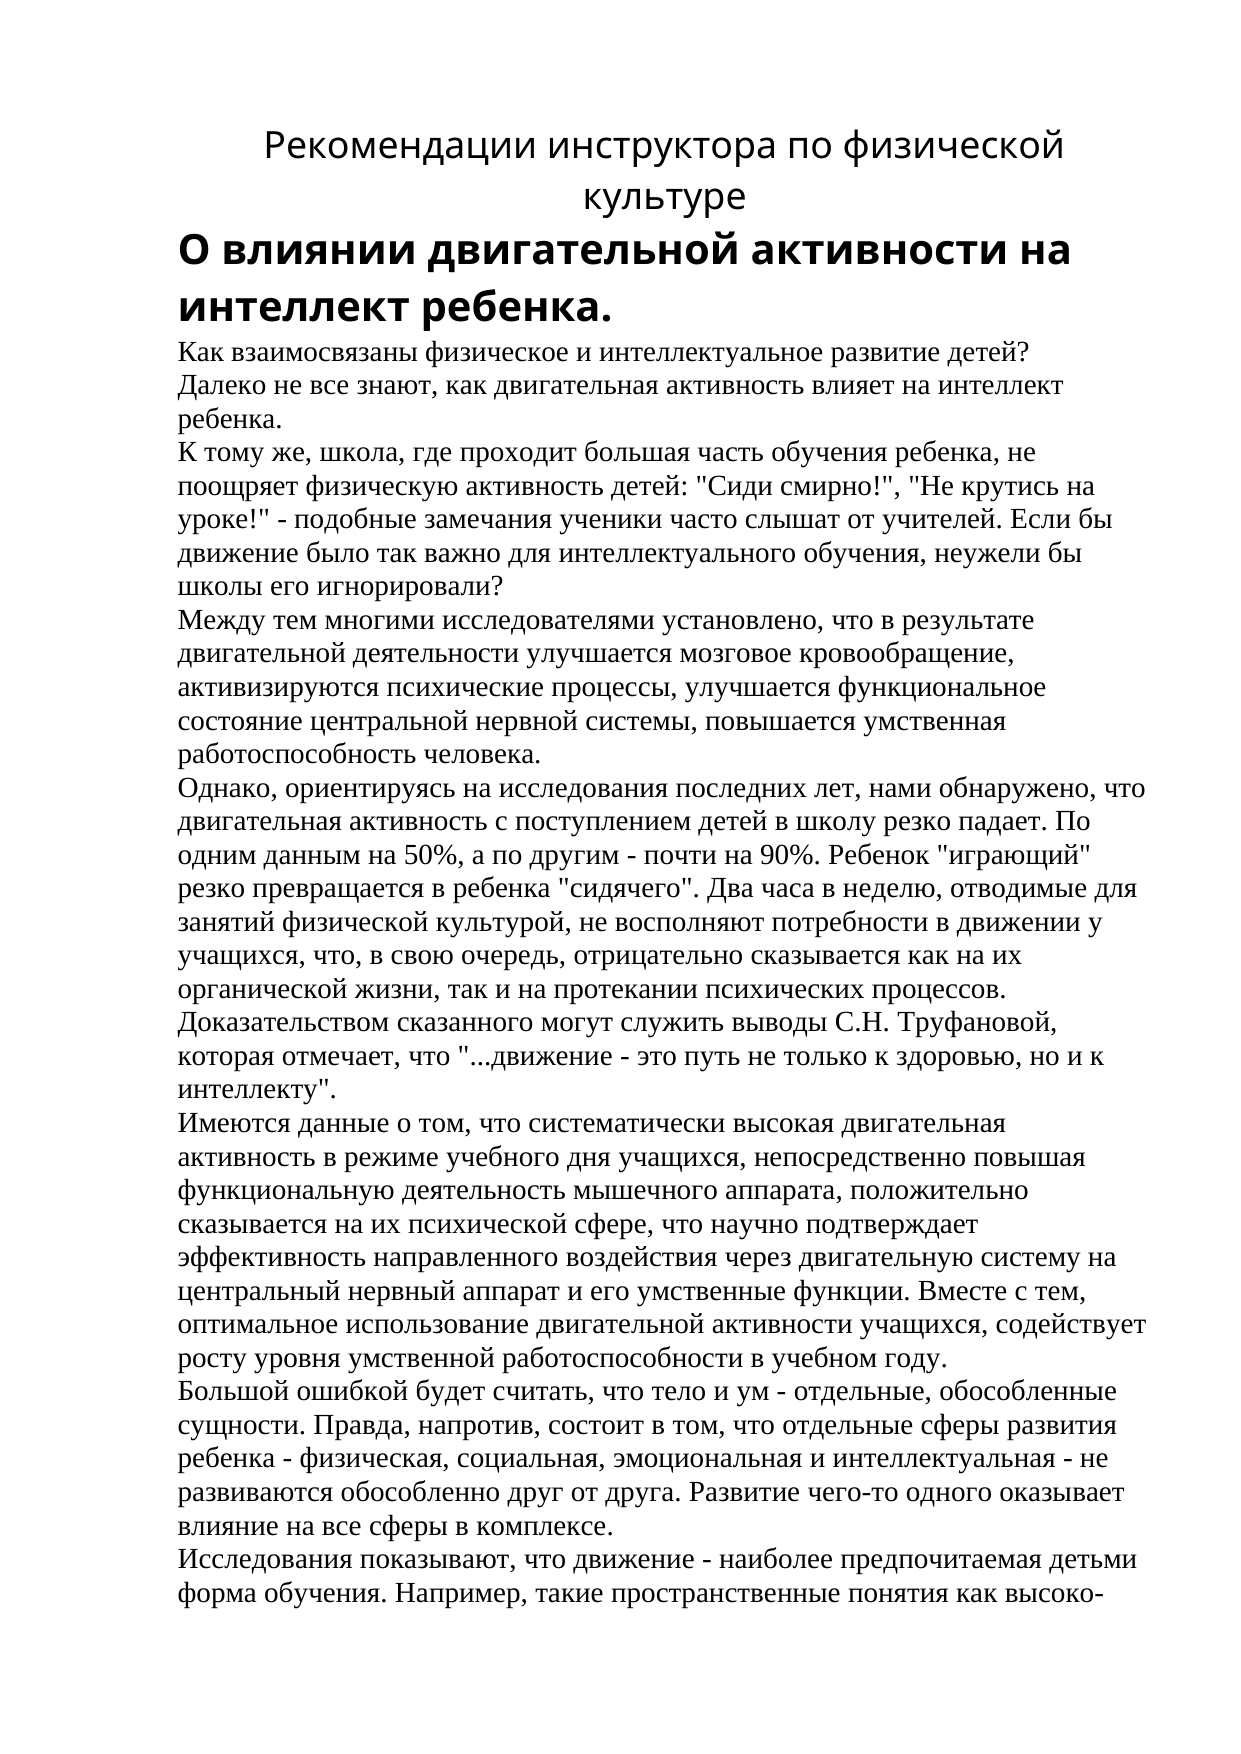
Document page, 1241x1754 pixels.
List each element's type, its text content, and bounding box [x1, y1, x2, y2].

text Большой ошибкой будет считать, что тело и ум - отдельные, обособленные сущности. Правда, напротив, состоит в том, что отдельные сферы развития ребенка - физическая, социальная, эмоциональная и интеллектуальная - не развиваются обособленно друг от друга. Развитие чего-то одного оказывает влияние на все сферы в комплексе. [177, 1373, 1152, 1541]
text Рекомендации инструктора по физической культуре [177, 118, 1152, 220]
text Как взаимосвязаны физическое и интеллектуальное развитие детей? [177, 334, 1152, 367]
text О влиянии двигательной активности на интеллект ребенка. [177, 220, 1152, 334]
text Между тем многими исследователями установлено, что в результате двигательной деятельности улучшается мозговое кровообращение, активизируются психические процессы, улучшается функциональное состояние центральной нервной системы, повышается умственная работоспособность человека. [177, 602, 1152, 770]
text Далеко не все знают, как двигательная активность влияет на интеллект ребенка. [177, 367, 1152, 434]
text К тому же, школа, где проходит большая часть обучения ребенка, не поощряет физическую активность детей: "Сиди смирно!", "Не крутись на уроке!" - подобные замечания ученики часто слышат от учителей. Если бы движение было так важно для интеллектуального обучения, неужели бы школы его игнорировали? [177, 434, 1152, 602]
text Однако, ориентируясь на исследования последних лет, нами обнаружено, что двигательная активность с поступлением детей в школу резко падает. По одним данным на 50%, а по другим - почти на 90%. Ребенок "играющий" резко превращается в ребенка "сидячего". Два часа в неделю, отводимые для занятий физической культурой, не восполняют потребности в движении у учащихся, что, в свою очередь, отрицательно сказывается как на их органической жизни, так и на протекании психических процессов. Доказательством сказанного могут служить выводы С.Н. Труфановой, которая отмечает, что "...движение - это путь не только к здоровью, но и к интеллекту". [177, 770, 1152, 1105]
text Имеются данные о том, что систематически высокая двигательная активность в режиме учебного дня учащихся, непосредственно повышая функциональную деятельность мышечного аппарата, положительно сказывается на их психической сфере, что научно подтверждает эффективность направленного воздействия через двигательную систему на центральный нервный аппарат и его умственные функции. Вместе с тем, оптимальное использование двигательной активности учащихся, содействует росту уровня умственной работоспособности в учебном году. [177, 1105, 1152, 1373]
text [177, 1541, 1152, 1608]
